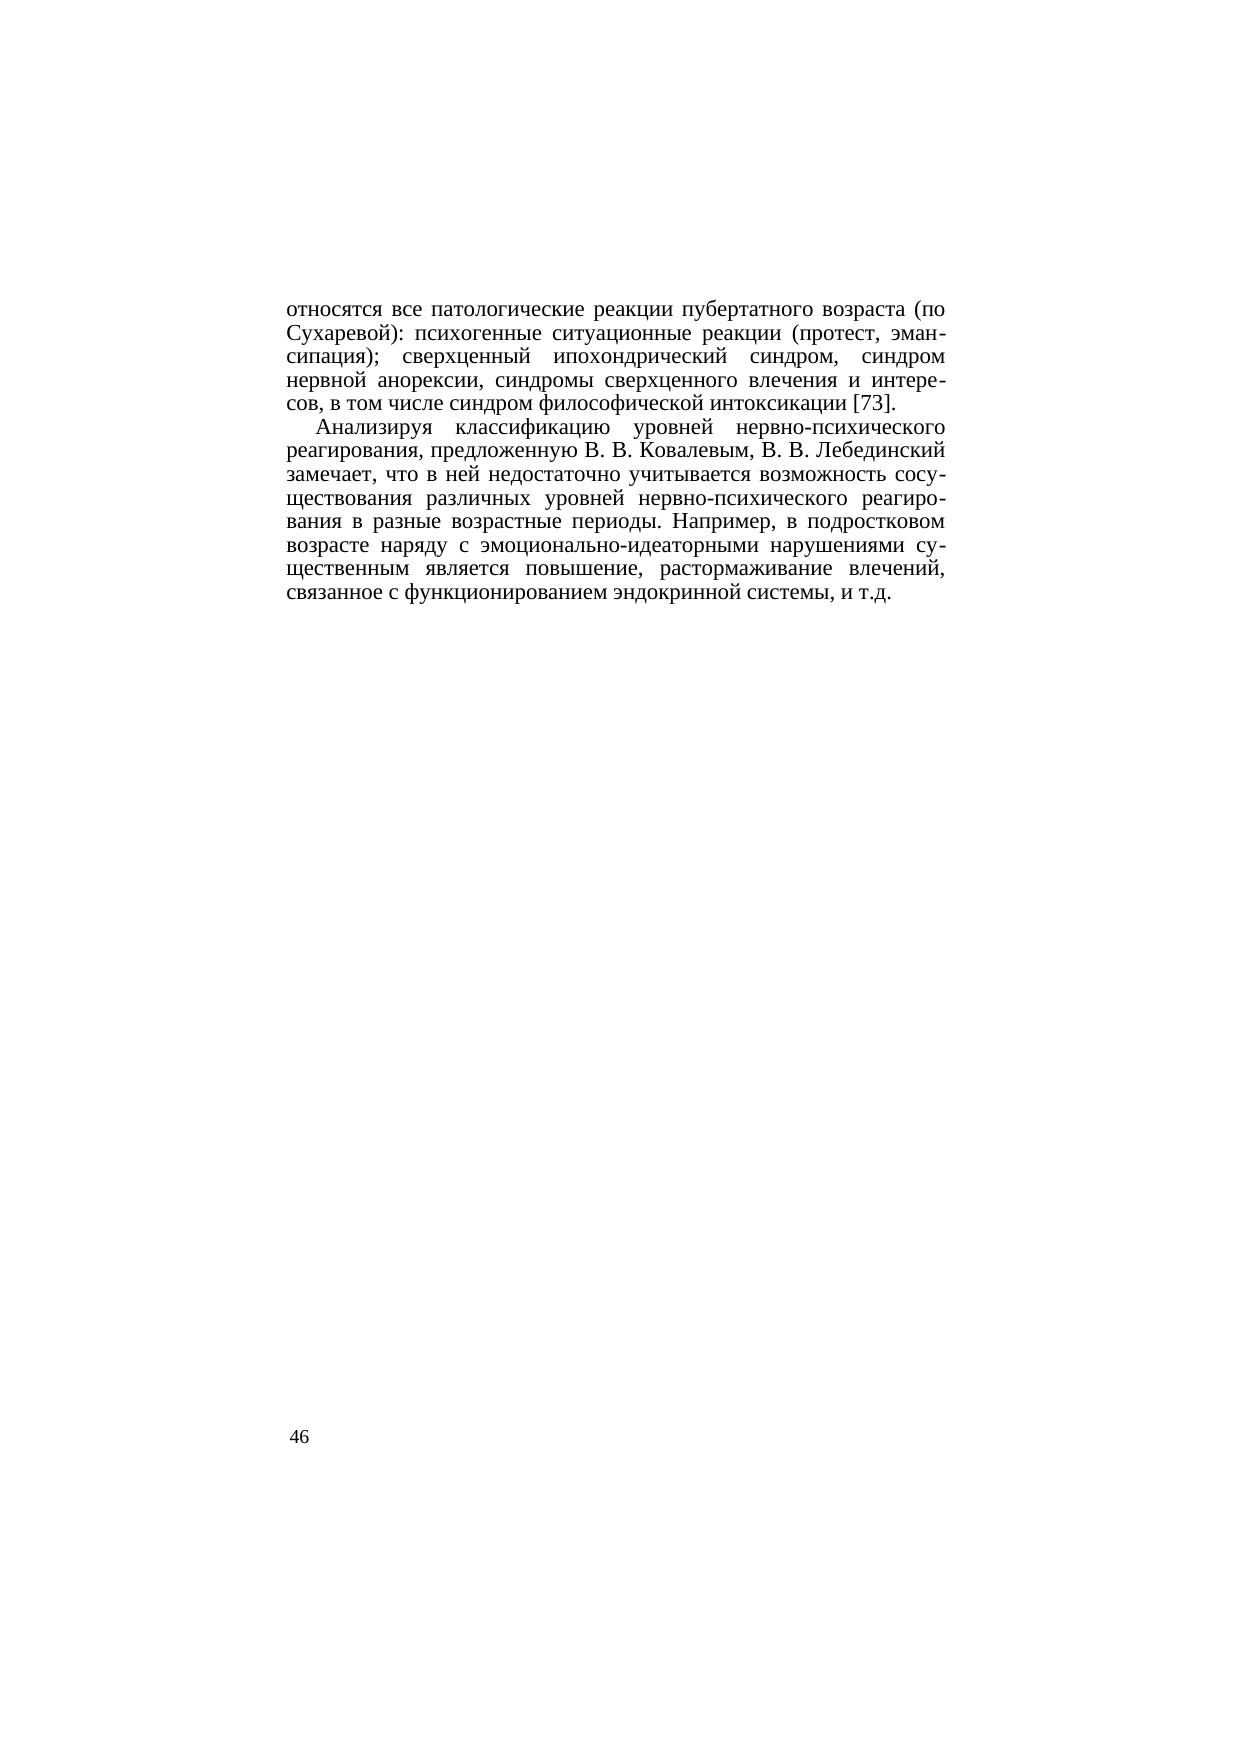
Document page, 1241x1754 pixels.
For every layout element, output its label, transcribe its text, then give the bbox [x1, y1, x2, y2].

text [286, 298, 946, 416]
text Анализируя классификацию уровней нервно-психического реагирования, предложенную В. В. Ковалевым, В. В. Лебединский замечает, что в ней недостаточно учитывается возможность сосуществования различных уровней нервно-психического реагирования в разные возрастные периоды. Например, в подростковом возрасте наряду с эмоционально-идеаторными нарушениями существенным является повышение, растормаживание влечений, связанное с функционированием эндокринной системы, и т.д. [286, 416, 946, 604]
